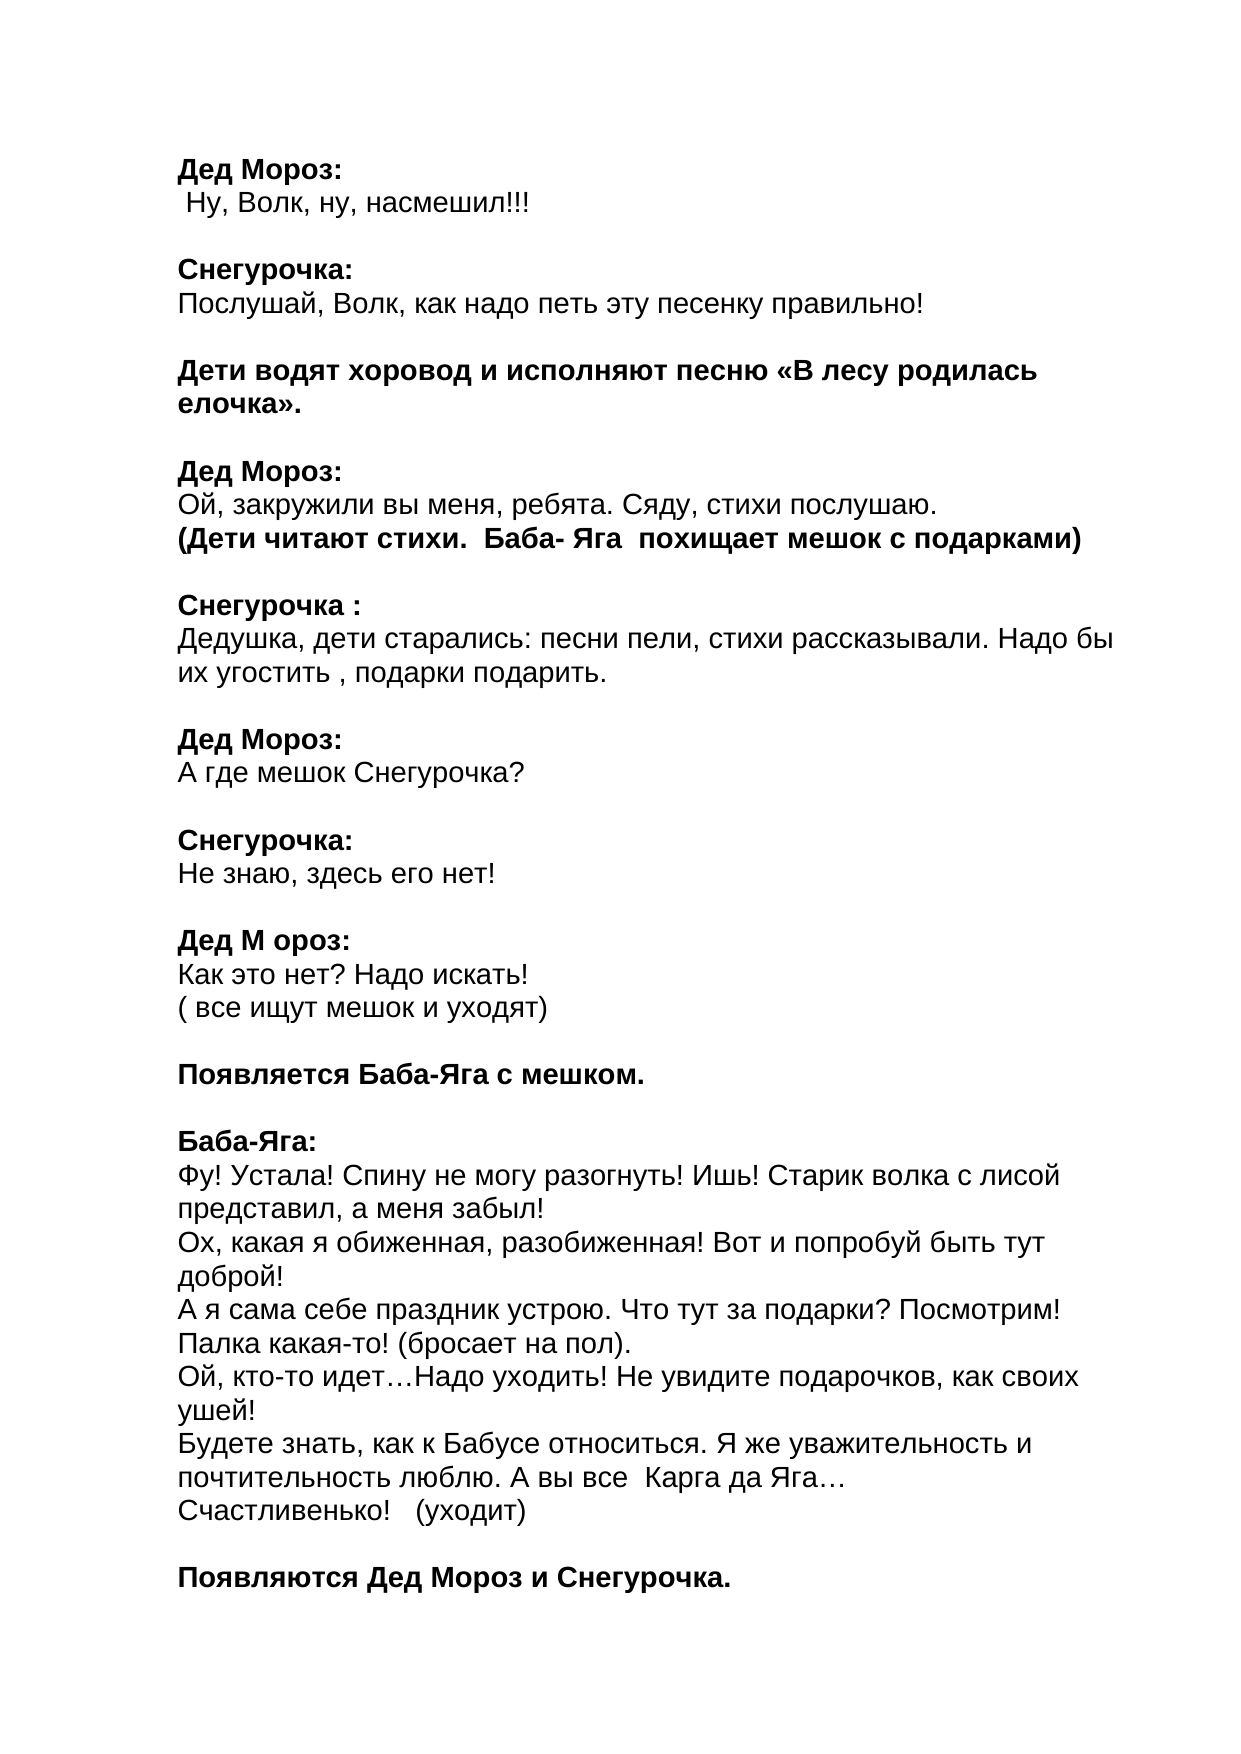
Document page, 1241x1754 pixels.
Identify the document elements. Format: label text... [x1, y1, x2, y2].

text Будете знать, как к Бабусе относиться. Я же уважительность и почтительность люблю. А вы все Карга да Яга… [177, 1426, 1152, 1493]
text Послушай, Волк, как надо петь эту песенку правильно! [177, 286, 1152, 319]
text Дед Мороз: [177, 453, 1152, 487]
text А где мешок Снегурочка? [177, 755, 1152, 789]
text Ой, закружили вы меня, ребята. Сяду, стихи послушаю. [177, 487, 1152, 521]
text А я сама себе праздник устрою. Что тут за подарки? Посмотрим! [177, 1292, 1152, 1326]
text Дедушка, дети старались: песни пели, стихи рассказывали. Надо бы их угостить , подарки подарить. [177, 621, 1152, 688]
text Снегурочка : [177, 588, 1152, 621]
text Ой, кто-то идет…Надо уходить! Не увидите подарочков, как своих ушей! [177, 1359, 1152, 1426]
text Ну, Волк, ну, насмешил!!! [177, 185, 1152, 219]
text Дед М ороз: [177, 923, 1152, 957]
text (Дети читают стихи. Баба- Яга похищает мешок с подарками) [177, 521, 1152, 554]
text Не знаю, здесь его нет! [177, 856, 1152, 889]
text Фу! Устала! Спину не могу разогнуть! Ишь! Старик волка с лисой представил, а меня забыл! [177, 1158, 1152, 1225]
text Палка какая-то! (бросает на пол). [177, 1326, 1152, 1359]
text Дед Мороз: [177, 722, 1152, 755]
text Как это нет? Надо искать! [177, 957, 1152, 990]
text Снегурочка: [177, 822, 1152, 856]
text Появляется Баба-Яга с мешком. [177, 1057, 1152, 1091]
text Появляются Дед Мороз и Снегурочка. [177, 1560, 1152, 1594]
text Счастливенько! (уходит) [177, 1493, 1152, 1527]
text ( все ищут мешок и уходят) [177, 990, 1152, 1024]
text Дед Мороз: [177, 152, 1152, 185]
text Баба-Яга: [177, 1124, 1152, 1158]
text Ох, какая я обиженная, разобиженная! Вот и попробуй быть тут доброй! [177, 1225, 1152, 1292]
text Дети водят хоровод и исполняют песню «В лесу родилась елочка». [177, 353, 1152, 420]
text Снегурочка: [177, 252, 1152, 286]
